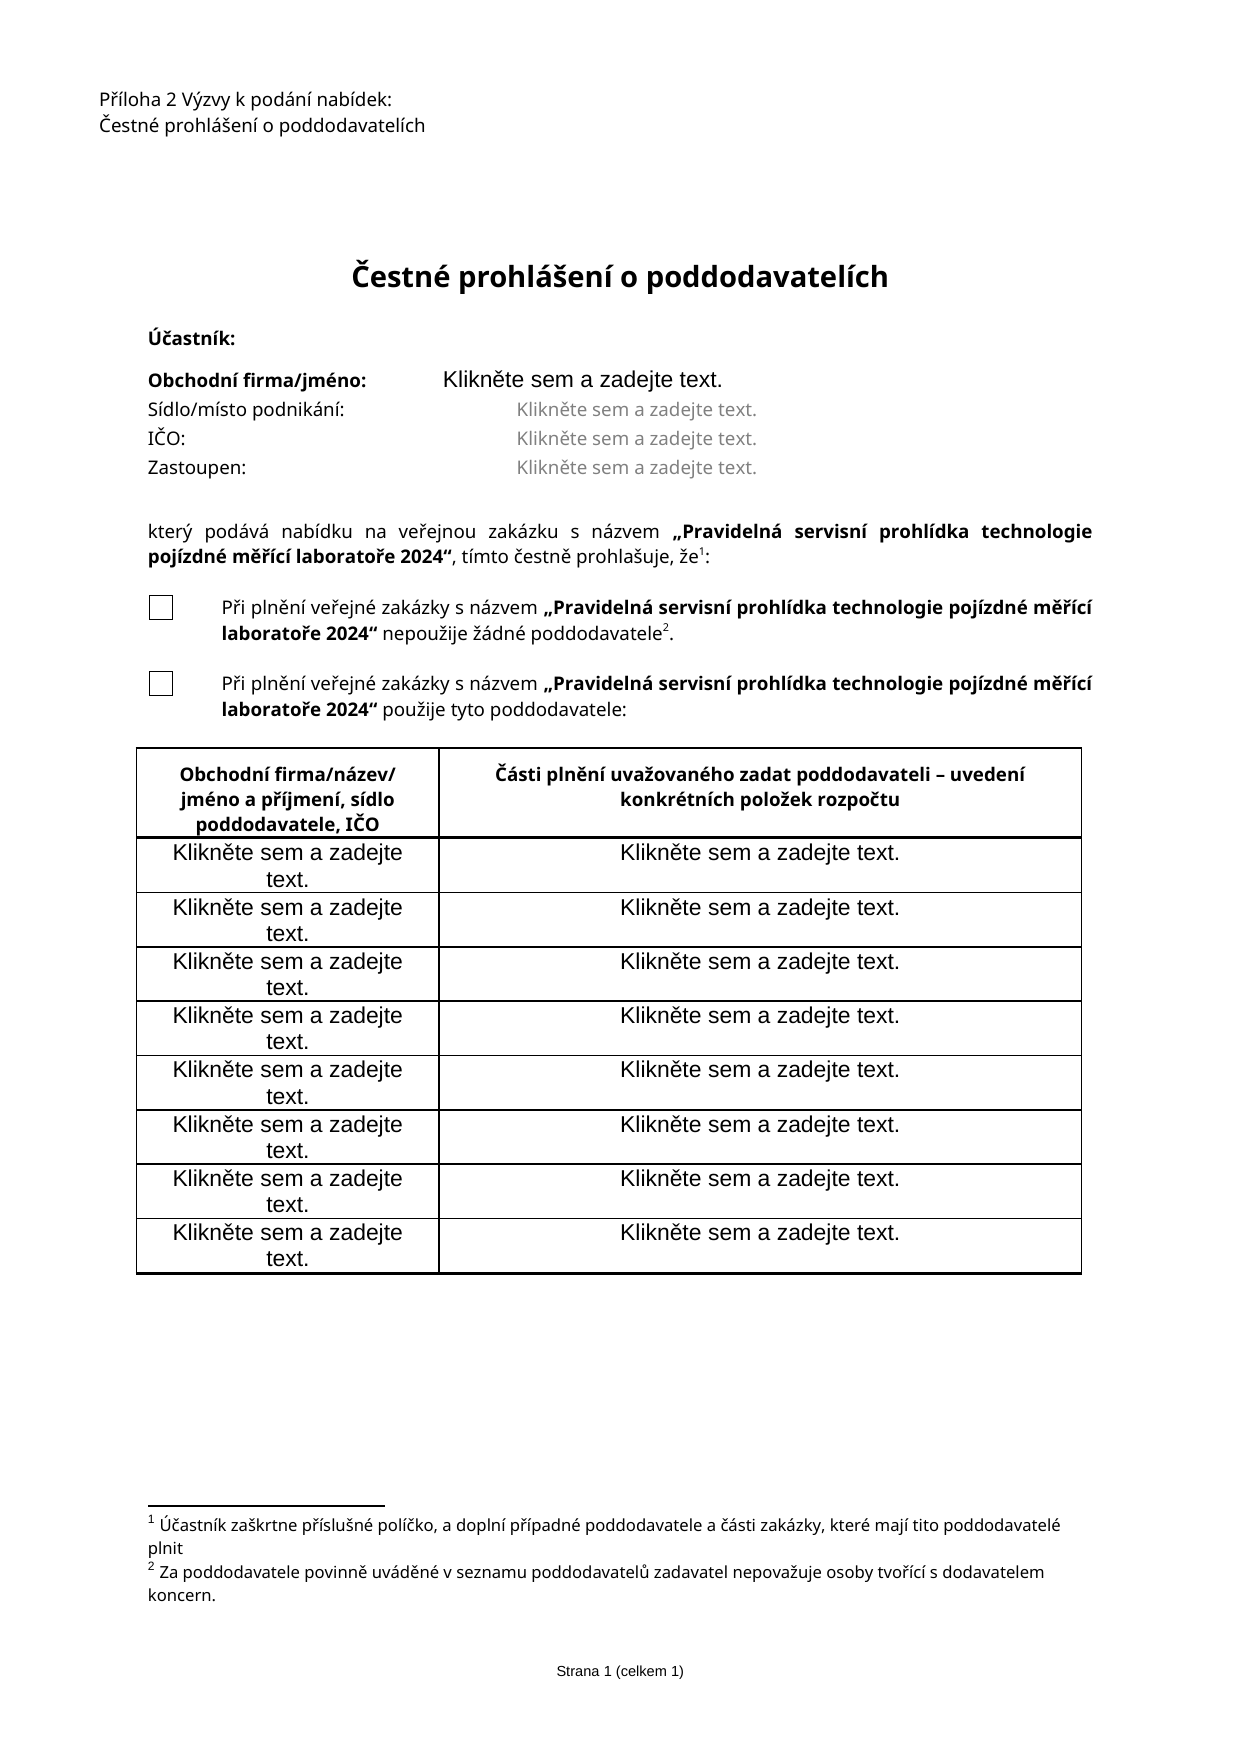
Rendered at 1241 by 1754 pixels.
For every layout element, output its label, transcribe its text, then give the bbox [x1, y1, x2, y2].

text Sídlo/místo podnikání: [148, 393, 1093, 422]
table_header Části plnění uvažovaného zadat poddodavateli – uvedení konkrétních položek rozpočtu [440, 749, 1081, 836]
text který podává nabídku na veřejnou zakázku s názvem „Pravidelná servisní prohlídka technologie pojízdné měřící laboratoře 2024“, tímto čestně prohlašuje, že: [148, 518, 1093, 569]
text Zastoupen: [148, 451, 1093, 480]
text Obchodní firma/jméno: [148, 364, 1093, 393]
table_header Obchodní firma/název/ jméno a příjmení, sídlo poddodavatele, IČO [137, 749, 438, 836]
title Čestné prohlášení o poddodavatelích [148, 256, 1093, 296]
text IČO: [148, 422, 1093, 451]
text Při plnění veřejné zakázky s názvem „Pravidelná servisní prohlídka technologie pojízdné měřící laboratoře 2024“ nepoužije žádné poddodavatele. [148, 594, 1093, 645]
text Při plnění veřejné zakázky s názvem „Pravidelná servisní prohlídka technologie pojízdné měřící laboratoře 2024“ použije tyto poddodavatele: [148, 670, 1093, 721]
text Účastník: [148, 321, 1093, 352]
